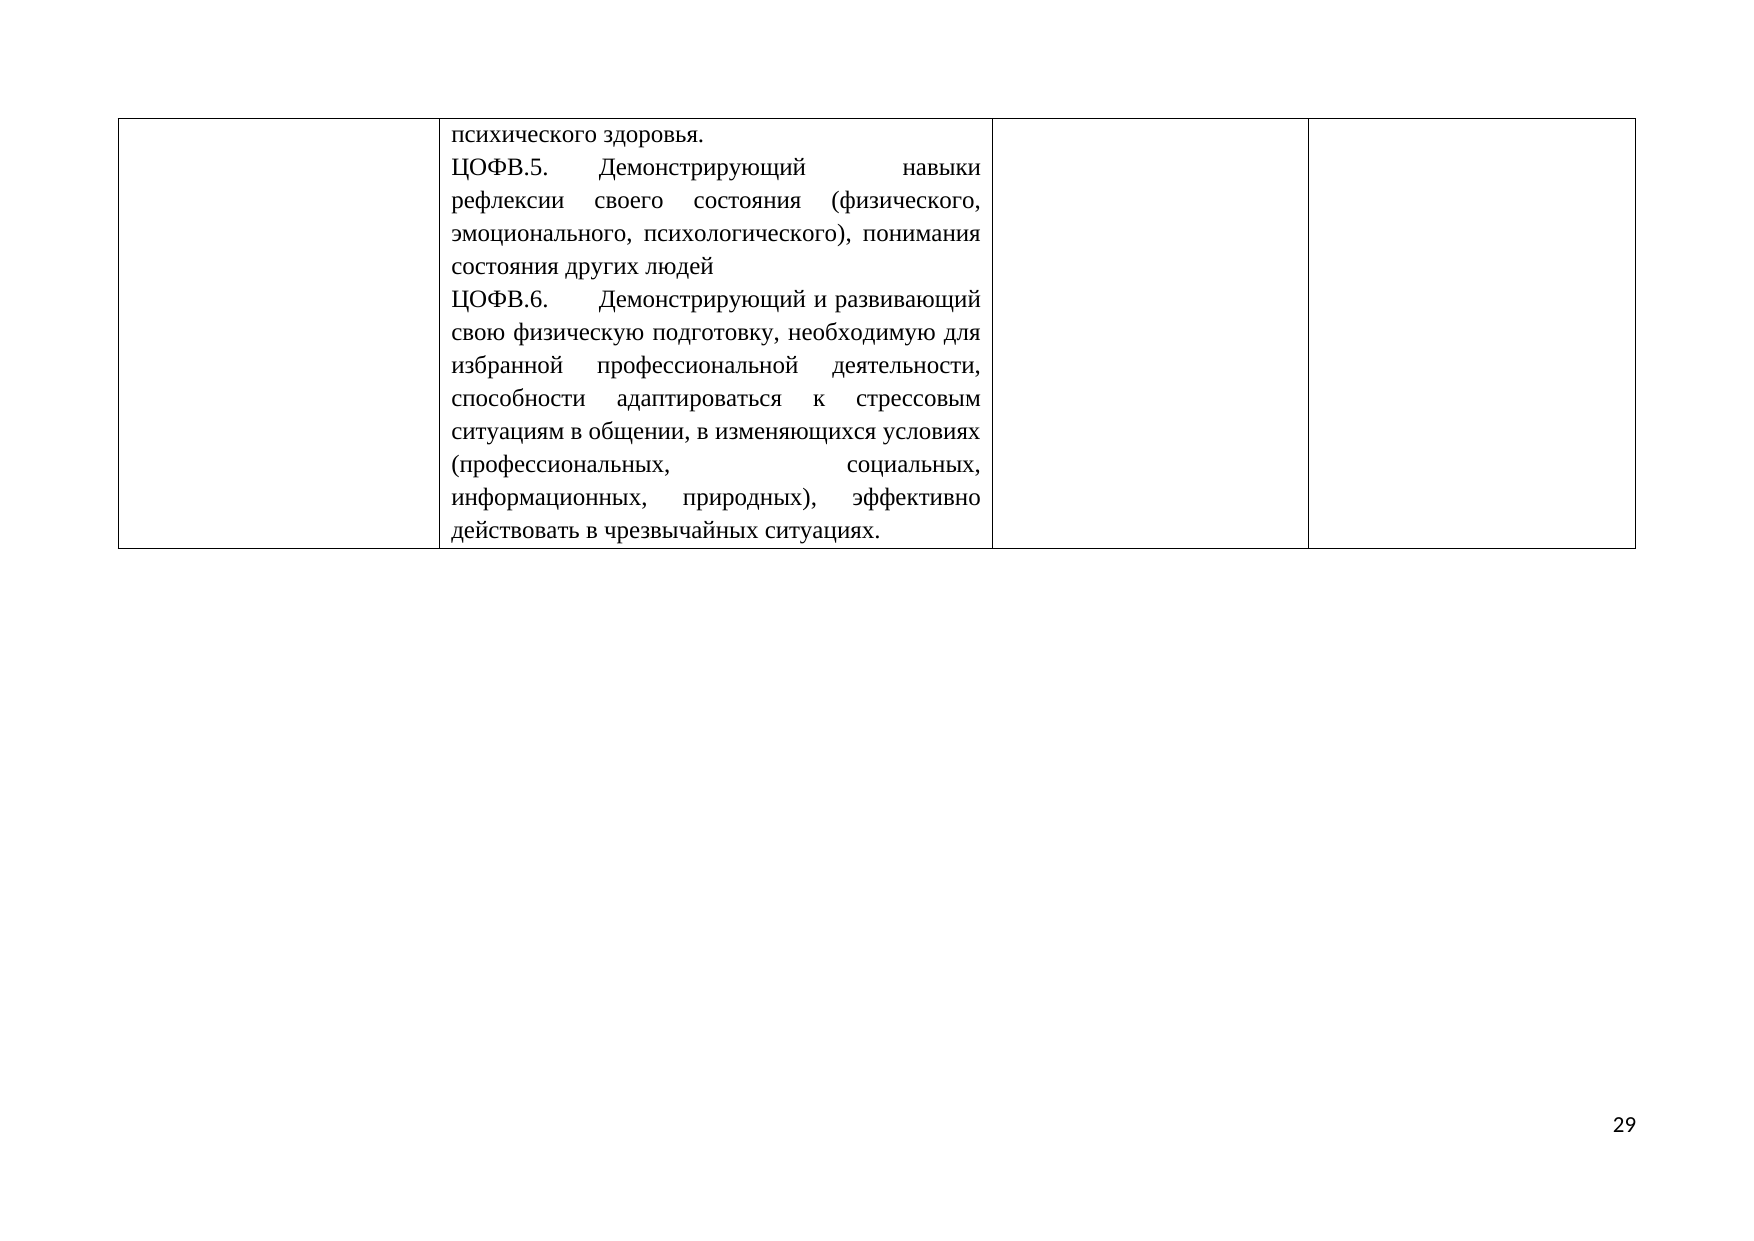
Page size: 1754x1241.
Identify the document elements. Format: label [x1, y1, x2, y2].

table_cell [1309, 119, 1635, 548]
table_cell [119, 119, 439, 548]
table_cell [993, 119, 1308, 548]
table_cell [440, 119, 992, 548]
